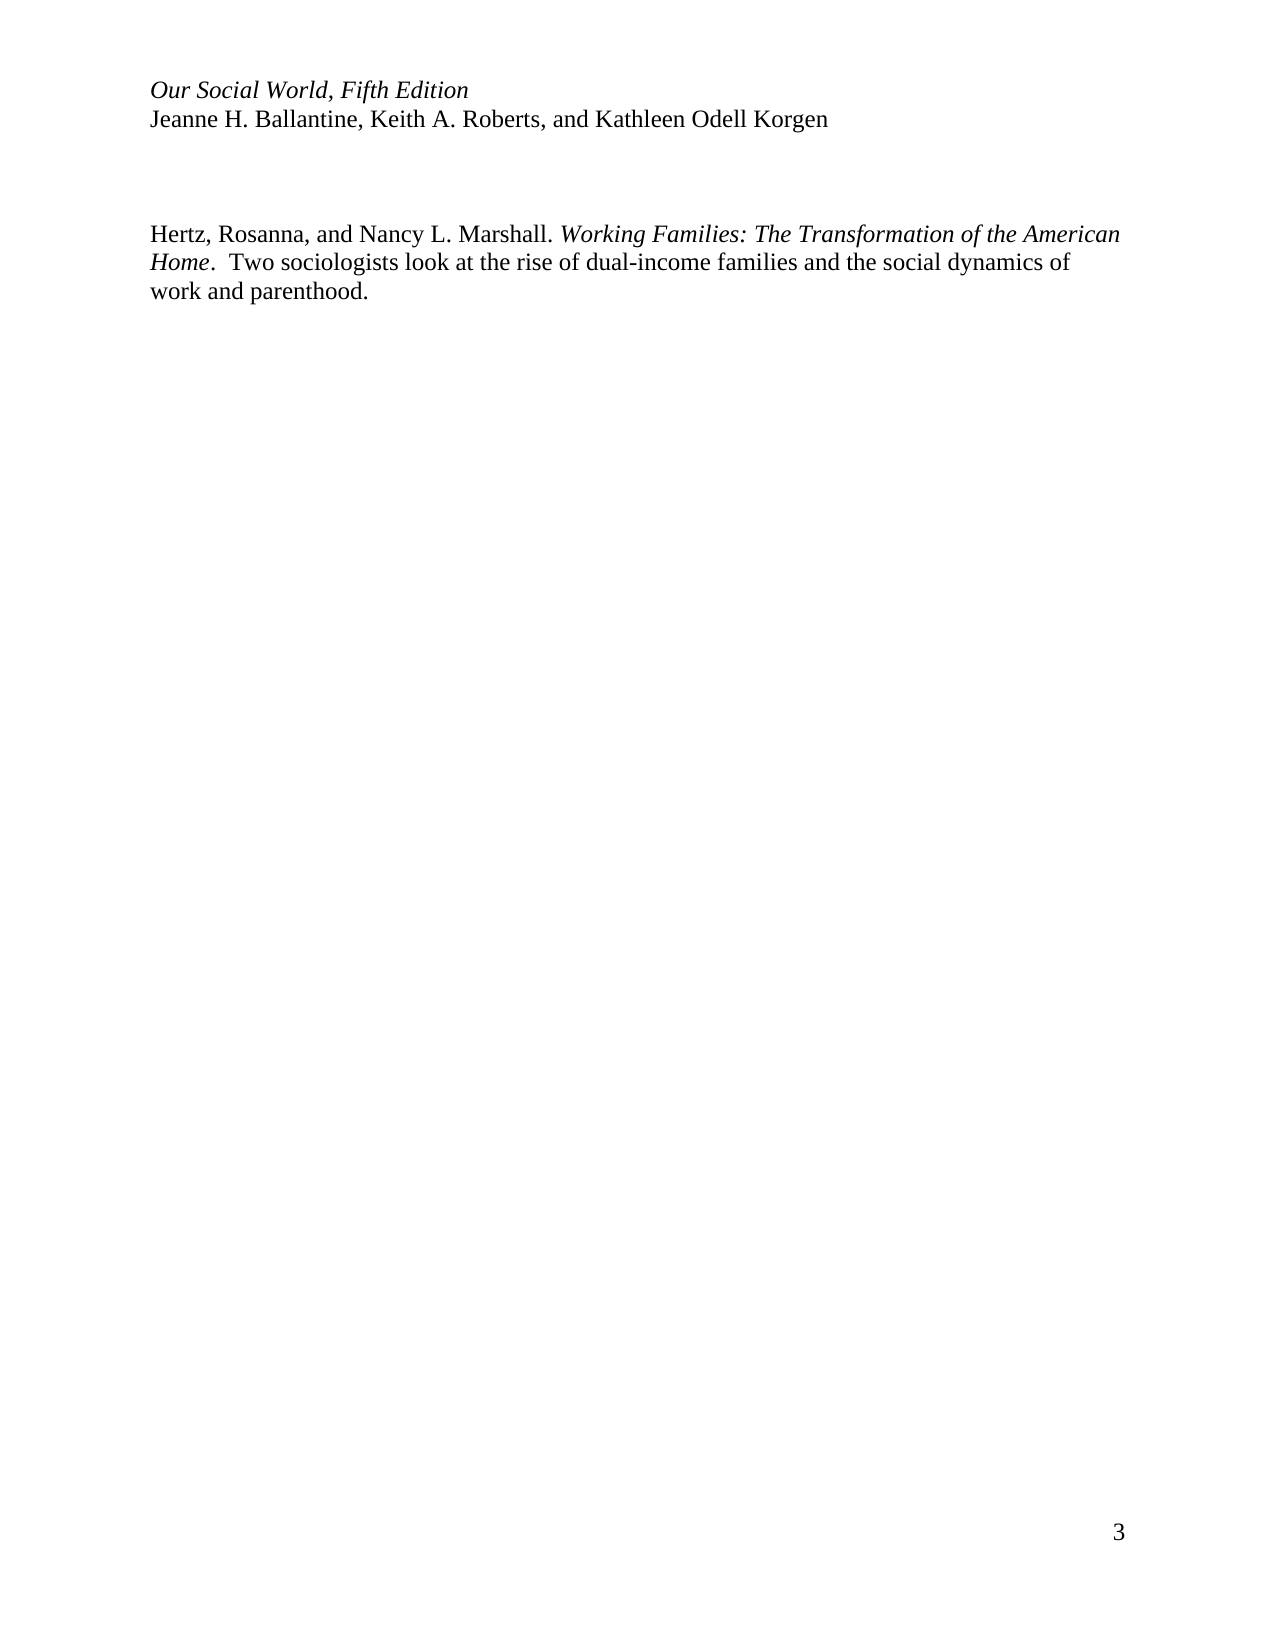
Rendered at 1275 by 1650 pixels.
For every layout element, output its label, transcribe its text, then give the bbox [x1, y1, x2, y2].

text Hertz, Rosanna, and Nancy L. Marshall. Working Families: The Transformation of the American Home. Two sociologists look at the rise of dual-income families and the social dynamics of work and parenthood. [150, 219, 1125, 305]
